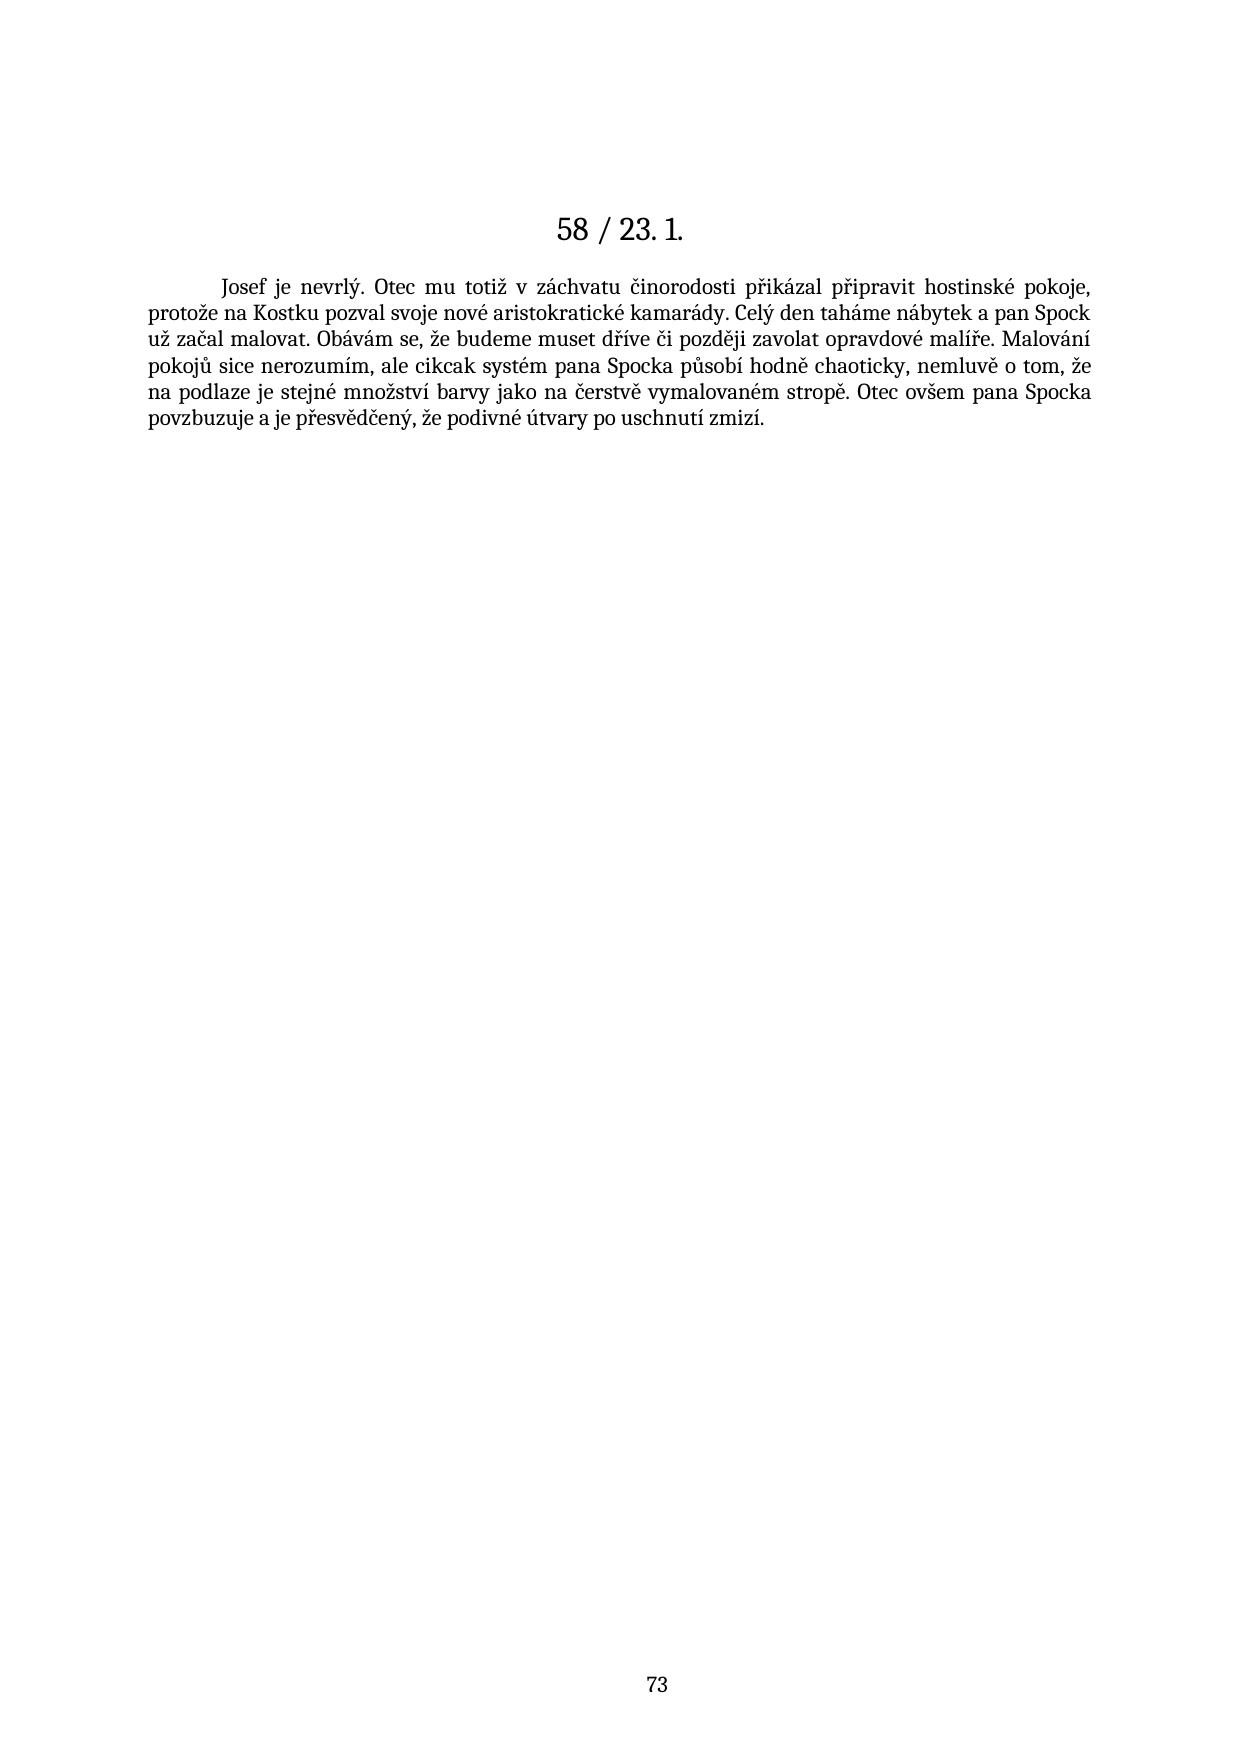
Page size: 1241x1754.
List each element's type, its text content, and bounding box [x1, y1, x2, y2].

text Josef je nevrlý. Otec mu totiž v záchvatu činorodosti přikázal připravit hostinské pokoje, protože na Kostku pozval svoje nové aristokratické kamarády. Celý den taháme nábytek a pan Spock už začal malovat. Obávám se, že budeme muset dříve či později zavolat opravdové malíře. Malování pokojů sice nerozumím, ale cikcak systém pana Spocka působí hodně chaoticky, nemluvě o tom, že na podlaze je stejné množství barvy jako na čerstvě vymalovaném stropě. Otec ovšem pana Spocka povzbuzuje a je přesvědčený, že podivné útvary po uschnutí zmizí. [148, 273, 1093, 432]
subtitle 58 / 23. 1. [148, 210, 1093, 248]
